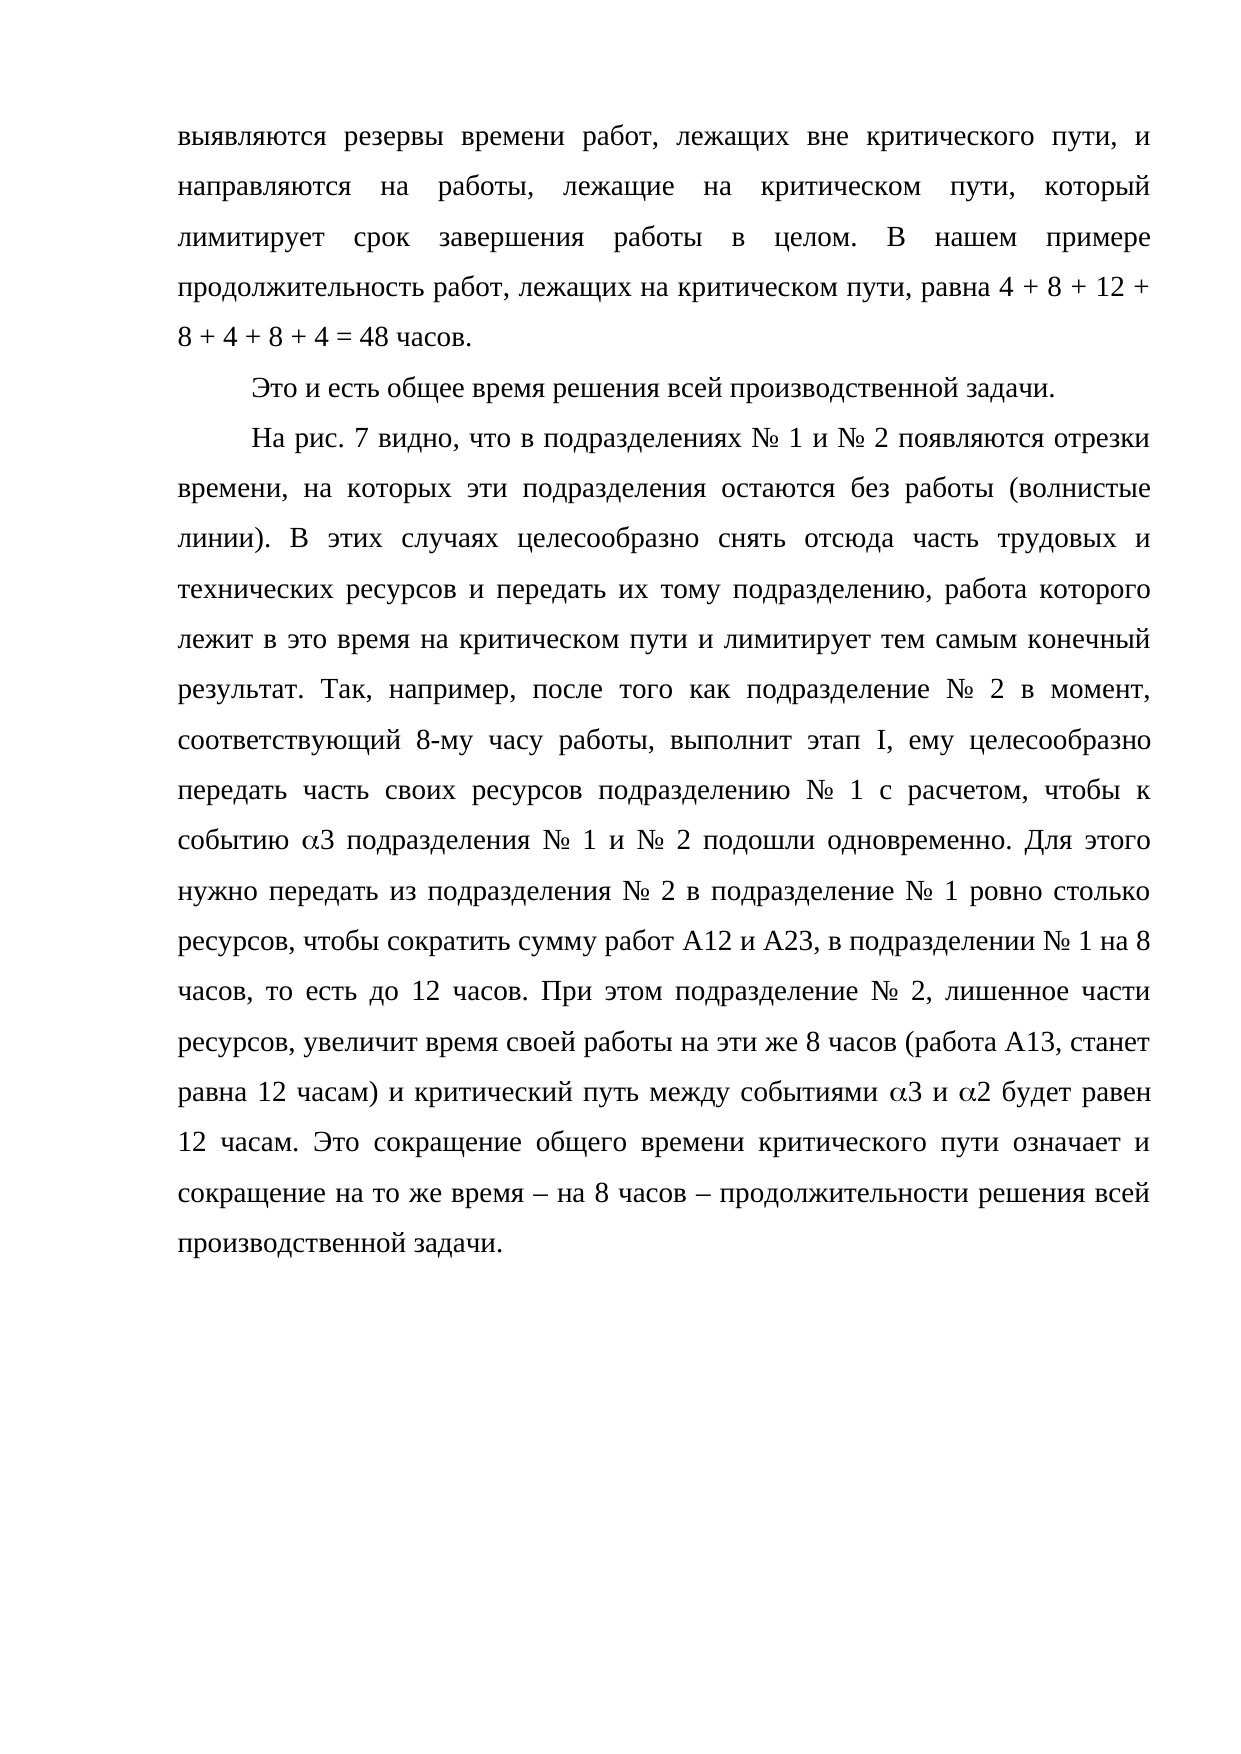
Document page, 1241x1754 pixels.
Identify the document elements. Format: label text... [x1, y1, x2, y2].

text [177, 118, 1152, 353]
text Это и есть общее время решения всей производственной задачи. [177, 370, 1152, 403]
text На рис. 7 видно, что в подразделениях № 1 и № 2 появляются отрезки времени, на которых эти подразделения остаются без работы (волнистые линии). В этих случаях целесообразно снять отсюда часть трудовых и технических ресурсов и передать их тому подразделению, работа которого лежит в это время на критическом пути и лимитирует тем самым конечный результат. Так, например, после того как подразделение № 2 в момент, соответствующий 8-му часу работы, выполнит этап I, ему целесообразно передать часть своих ресурсов подразделению № 1 с расчетом, чтобы к событию 3 подразделения № 1 и № 2 подошли одновременно. Для этого нужно передать из подразделения № 2 в подразделение № 1 ровно столько ресурсов, чтобы сократить сумму работ А12 и А23, в подразделении № 1 на 8 часов, то есть до 12 часов. При этом подразделение № 2, лишенное части ресурсов, увеличит время своей работы на эти же 8 часов (работа А13, станет равна 12 часам) и критический путь между событиями 3 и 2 будет равен 12 часам. Это сокращение общего времени критического пути означает и сокращение на то же время – на 8 часов – продолжительности решения всей производственной задачи. [177, 420, 1152, 1259]
